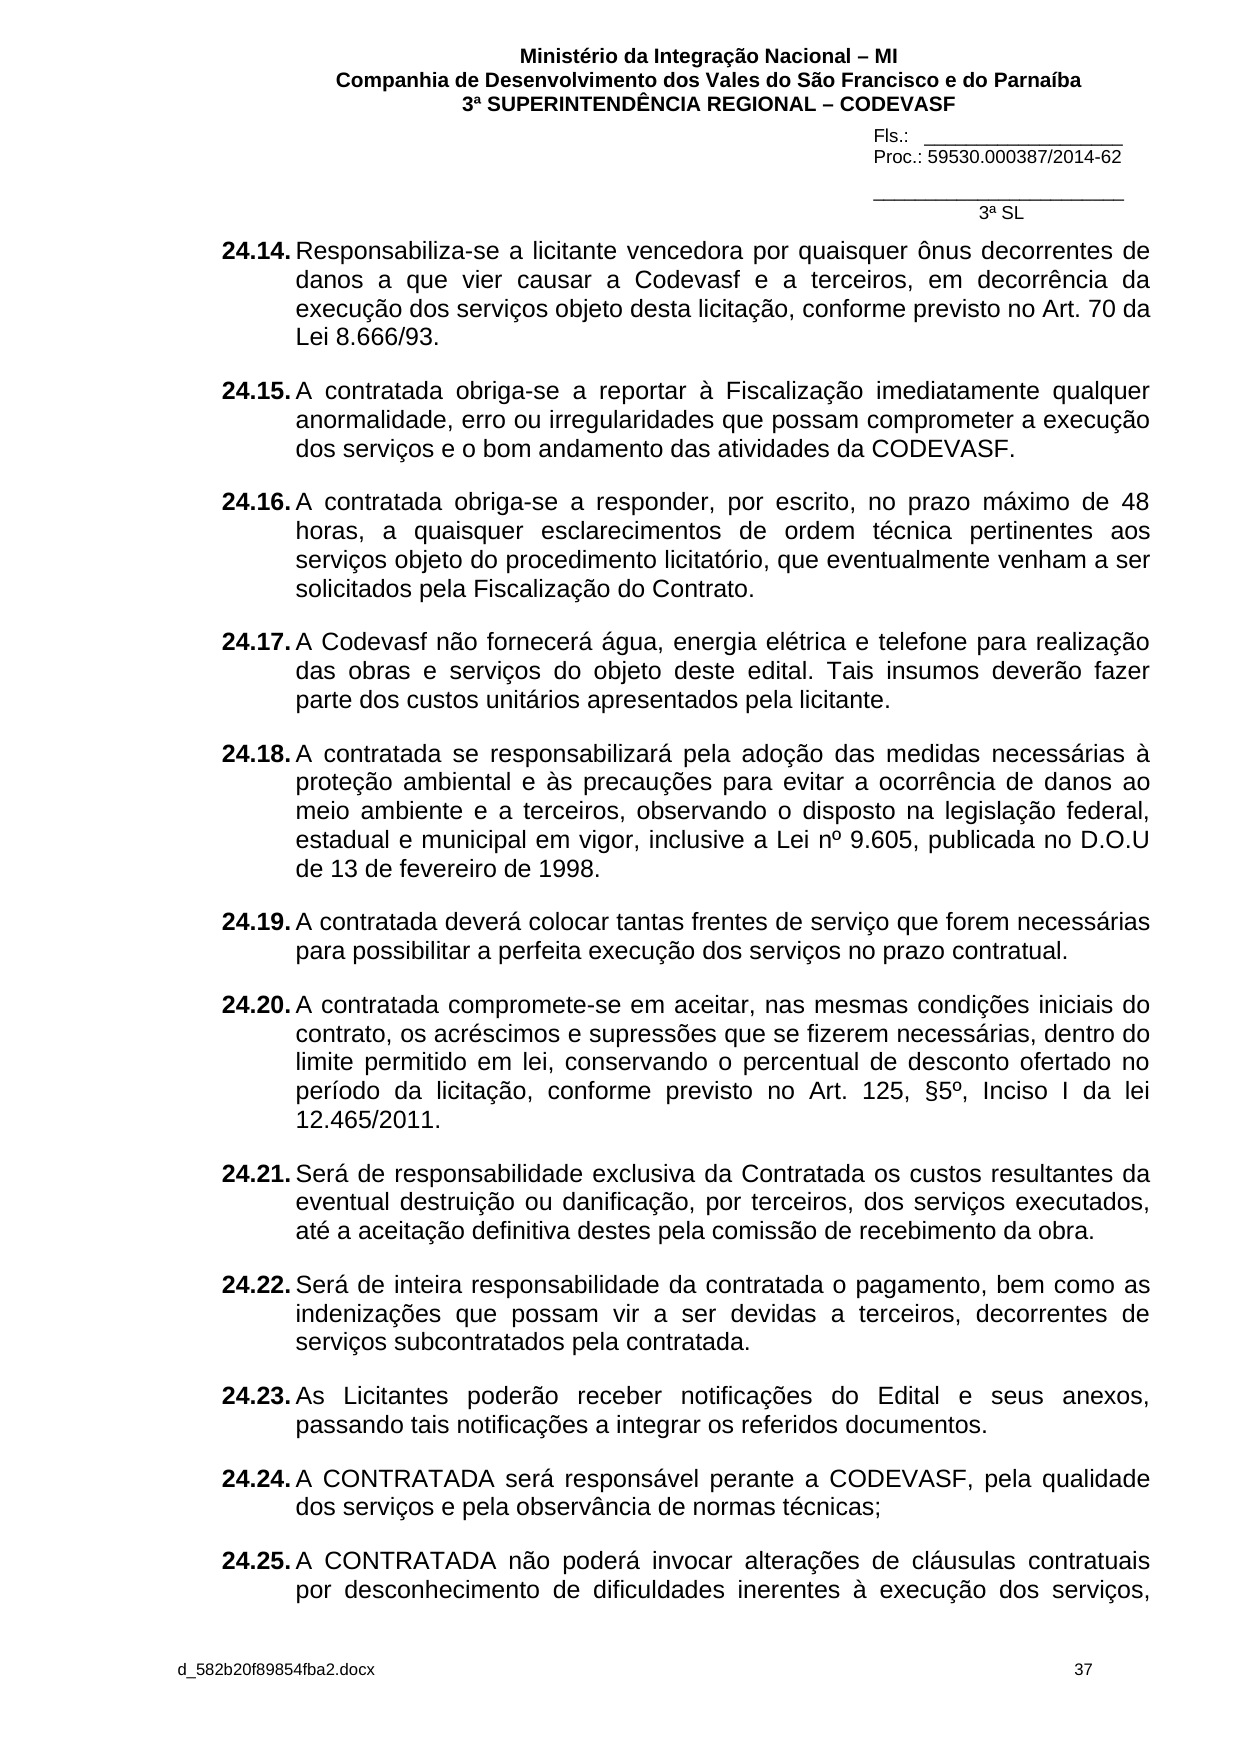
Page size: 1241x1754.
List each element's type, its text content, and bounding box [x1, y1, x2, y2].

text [222, 1546, 1152, 1603]
text A contratada deverá colocar tantas frentes de serviço que forem necessárias para possibilitar a perfeita execução dos serviços no prazo contratual. [222, 907, 1152, 965]
text A contratada compromete-se em aceitar, nas mesmas condições iniciais do contrato, os acréscimos e supressões que se fizerem necessárias, dentro do limite permitido em lei, conservando o percentual de desconto ofertado no período da licitação, conforme previsto no Art. 125, §5º, Inciso I da lei 12.465/2011. [222, 990, 1152, 1133]
text Será de responsabilidade exclusiva da Contratada os custos resultantes da eventual destruição ou danificação, por terceiros, dos serviços executados, até a aceitação definitiva destes pela comissão de recebimento da obra. [222, 1158, 1152, 1245]
text A contratada obriga-se a responder, por escrito, no prazo máximo de 48 horas, a quaisquer esclarecimentos de ordem técnica pertinentes aos serviços objeto do procedimento licitatório, que eventualmente venham a ser solicitados pela Fiscalização do Contrato. [222, 487, 1152, 602]
text A contratada obriga-se a reportar à Fiscalização imediatamente qualquer anormalidade, erro ou irregularidades que possam comprometer a execução dos serviços e o bom andamento das atividades da CODEVASF. [222, 376, 1152, 462]
text As Licitantes poderão receber notificações do Edital e seus anexos, passando tais notificações a integrar os referidos documentos. [222, 1381, 1152, 1438]
text A Codevasf não fornecerá água, energia elétrica e telefone para realização das obras e serviços do objeto deste edital. Tais insumos deverão fazer parte dos custos unitários apresentados pela licitante. [222, 627, 1152, 713]
text Será de inteira responsabilidade da contratada o pagamento, bem como as indenizações que possam vir a ser devidas a terceiros, decorrentes de serviços subcontratados pela contratada. [222, 1270, 1152, 1356]
text A CONTRATADA será responsável perante a CODEVASF, pela qualidade dos serviços e pela observância de normas técnicas; [222, 1463, 1152, 1521]
text A contratada se responsabilizará pela adoção das medidas necessárias à proteção ambiental e às precauções para evitar a ocorrência de danos ao meio ambiente e a terceiros, observando o disposto na legislação federal, estadual e municipal em vigor, inclusive a Lei nº 9.605, publicada no D.O.U de 13 de fevereiro de 1998. [222, 738, 1152, 882]
text Responsabiliza-se a licitante vencedora por quaisquer ônus decorrentes de danos a que vier causar a Codevasf e a terceiros, em decorrência da execução dos serviços objeto desta licitação, conforme previsto no Art. 70 da Lei 8.666/93. [222, 236, 1152, 351]
